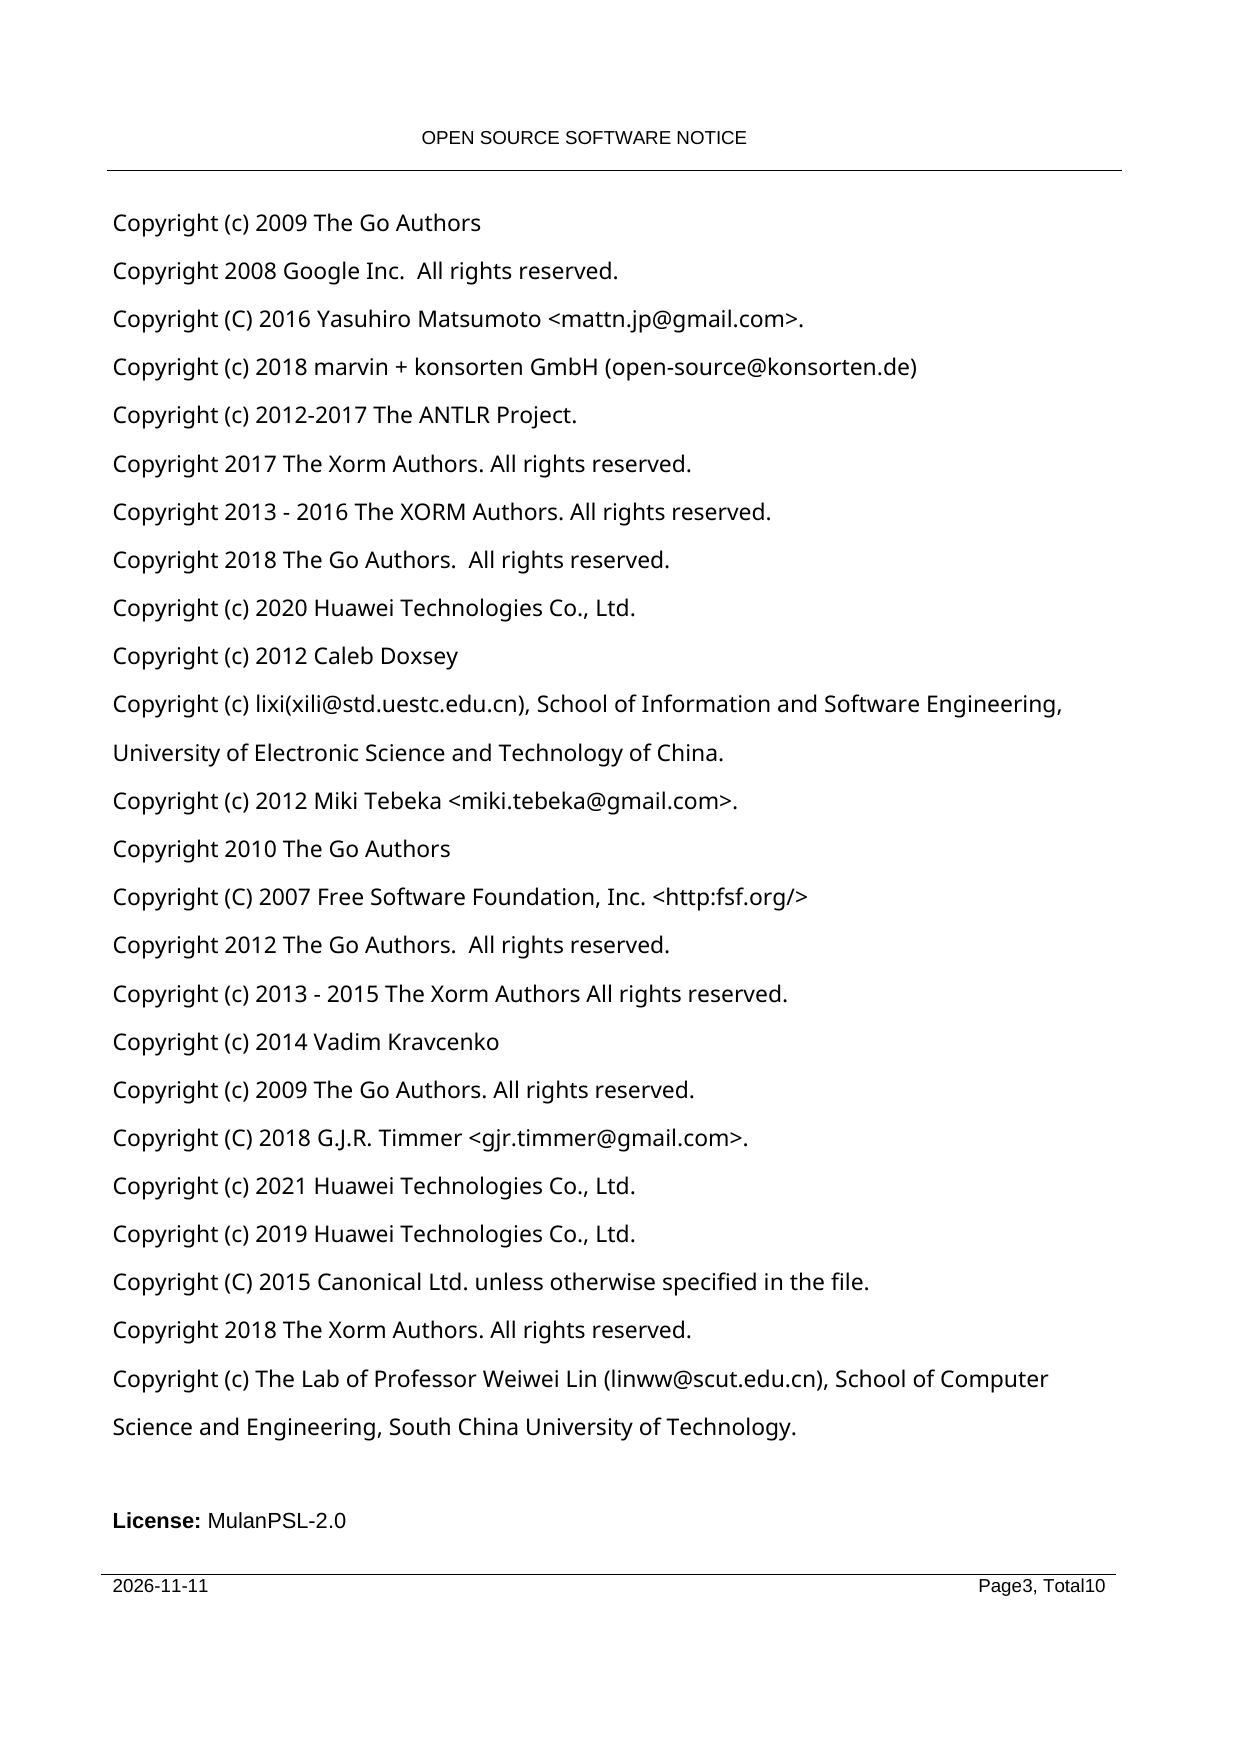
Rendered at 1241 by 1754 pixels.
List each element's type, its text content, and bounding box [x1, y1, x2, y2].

text Copyright (C) 2007 Free Software Foundation, Inc. <http:fsf.org/> [112, 881, 1128, 913]
text Copyright (c) 2012-2017 The ANTLR Project. [112, 399, 1128, 431]
text Copyright (c) 2021 Huawei Technologies Co., Ltd. [112, 1169, 1128, 1202]
text Copyright 2013 - 2016 The XORM Authors. All rights reserved. [112, 495, 1128, 528]
text Copyright 2012 The Go Authors. All rights reserved. [112, 929, 1128, 961]
text Copyright (c) 2012 Caleb Doxsey [112, 639, 1128, 672]
text Copyright (C) 2018 G.J.R. Timmer <gjr.timmer@gmail.com>. [112, 1121, 1128, 1154]
text Copyright (C) 2016 Yasuhiro Matsumoto <mattn.jp@gmail.com>. [112, 303, 1128, 335]
text Copyright (c) 2020 Huawei Technologies Co., Ltd. [112, 591, 1128, 624]
text Copyright 2008 Google Inc. All rights reserved. [112, 254, 1128, 287]
text Copyright (c) 2019 Huawei Technologies Co., Ltd. [112, 1218, 1128, 1250]
text Copyright 2017 The Xorm Authors. All rights reserved. [112, 447, 1128, 479]
text License: MulanPSL-2.0 [112, 1504, 1128, 1536]
text Copyright (c) 2013 - 2015 The Xorm Authors All rights reserved. [112, 977, 1128, 1009]
text Copyright (c) The Lab of Professor Weiwei Lin (linww@scut.edu.cn), School of Computer Science and Engineering, South China University of Technology. [112, 1362, 1128, 1443]
text Copyright (C) 2015 Canonical Ltd. unless otherwise specified in the file. [112, 1266, 1128, 1298]
text Copyright (c) 2009 The Go Authors. All rights reserved. [112, 1073, 1128, 1106]
text Copyright (c) lixi(xili@std.uestc.edu.cn), School of Information and Software Engineering, University of Electronic Science and Technology of China. [112, 688, 1128, 769]
text Copyright (c) 2012 Miki Tebeka <miki.tebeka@gmail.com>. [112, 784, 1128, 817]
text Copyright 2010 The Go Authors [112, 833, 1128, 865]
text Copyright (c) 2014 Vadim Kravcenko [112, 1025, 1128, 1058]
text Copyright 2018 The Xorm Authors. All rights reserved. [112, 1314, 1128, 1346]
text Copyright (c) 2009 The Go Authors [112, 206, 1128, 239]
text Copyright 2018 The Go Authors. All rights reserved. [112, 543, 1128, 576]
text Copyright (c) 2018 marvin + konsorten GmbH (open-source@konsorten.de) [112, 351, 1128, 383]
